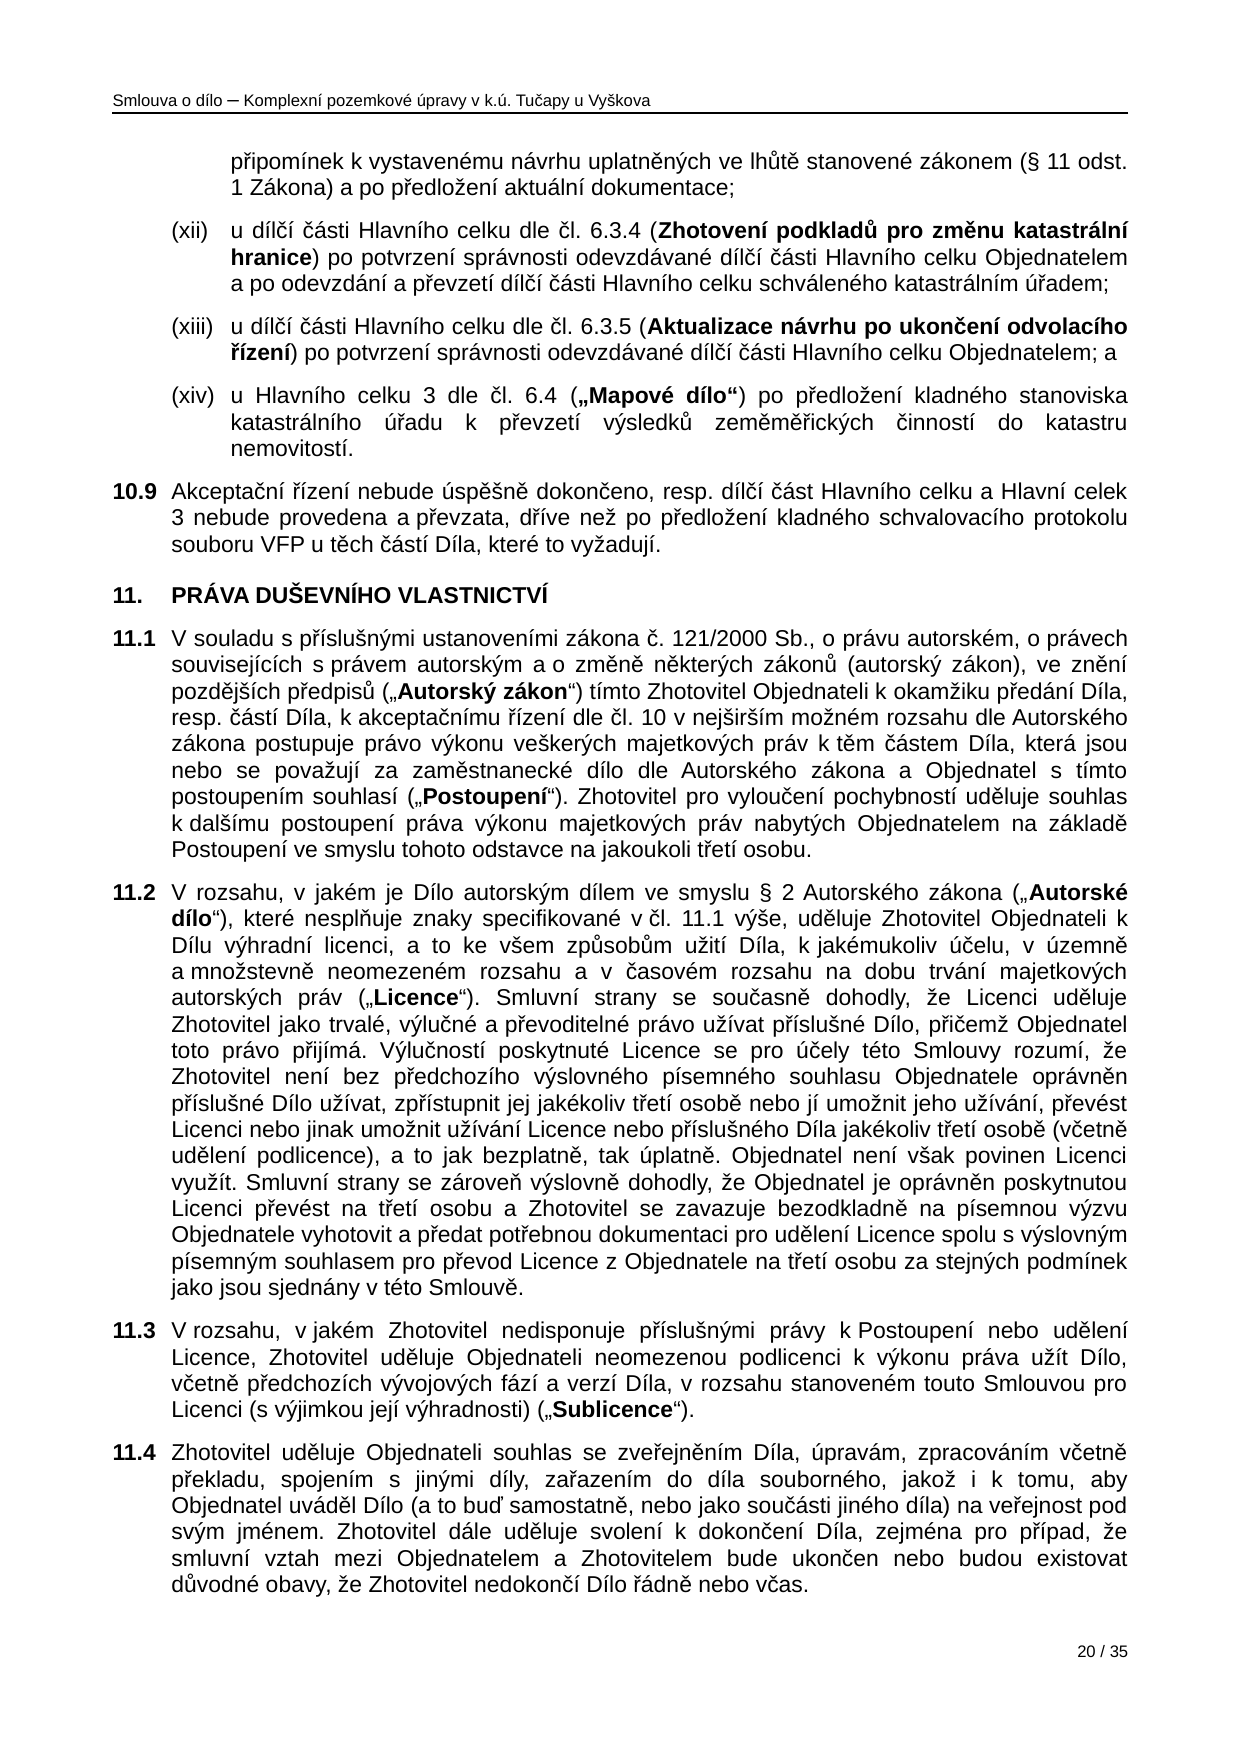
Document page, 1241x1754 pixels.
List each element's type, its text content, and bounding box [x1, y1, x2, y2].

list u dílčí části Hlavního celku dle čl. 6.3.5 (Aktualizace návrhu po ukončení odvolacího řízení) po potvrzení správnosti odevzdávané dílčí části Hlavního celku Objednatelem; a [171, 313, 1128, 366]
text Akceptační řízení nebude úspěšně dokončeno, resp. dílčí část Hlavního celku a Hlavní celek 3 nebude provedena a převzata, dříve než po předložení kladného schvalovacího protokolu souboru VFP u těch částí Díla, které to vyžadují. [112, 478, 1128, 557]
text V souladu s příslušnými ustanoveními zákona č. 121/2000 Sb., o právu autorském, o právech souvisejících s právem autorským a o změně některých zákonů (autorský zákon), ve znění pozdějších předpisů („Autorský zákon“) tímto Zhotovitel Objednateli k okamžiku předání Díla, resp. částí Díla, k akceptačnímu řízení dle čl. 10 v nejširším možném rozsahu dle Autorského zákona postupuje právo výkonu veškerých majetkových práv k těm částem Díla, která jsou nebo se považují za zaměstnanecké dílo dle Autorského zákona a Objednatel s tímto postoupením souhlasí („Postoupení“). Zhotovitel pro vyloučení pochybností uděluje souhlas k dalšímu postoupení práva výkonu majetkových práv nabytých Objednatelem na základě Postoupení ve smyslu tohoto odstavce na jakoukoli třetí osobu. [112, 625, 1128, 862]
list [171, 148, 1128, 200]
list u Hlavního celku 3 dle čl. 6.4 („Mapové dílo“) po předložení kladného stanoviska katastrálního úřadu k převzetí výsledků zeměměřických činností do katastru nemovitostí. [171, 382, 1128, 461]
text Zhotovitel uděluje Objednateli souhlas se zveřejněním Díla, úpravám, zpracováním včetně překladu, spojením s jinými díly, zařazením do díla souborného, jakož i k tomu, aby Objednatel uváděl Dílo (a to buď samostatně, nebo jako součásti jiného díla) na veřejnost pod svým jménem. Zhotovitel dále uděluje svolení k dokončení Díla, zejména pro případ, že smluvní vztah mezi Objednatelem a Zhotovitelem bude ukončen nebo budou existovat důvodné obavy, že Zhotovitel nedokončí Dílo řádně nebo včas. [112, 1439, 1128, 1597]
text Práva duševního vlastnictví [112, 582, 1128, 608]
text V rozsahu, v jakém je Dílo autorským dílem ve smyslu § 2 Autorského zákona („Autorské dílo“), které nesplňuje znaky specifikované v čl. 11.1 výše, uděluje Zhotovitel Objednateli k Dílu výhradní licenci, a to ke všem způsobům užití Díla, k jakémukoliv účelu, v územně a množstevně neomezeném rozsahu a v časovém rozsahu na dobu trvání majetkových autorských práv („Licence“). Smluvní strany se současně dohodly, že Licenci uděluje Zhotovitel jako trvalé, výlučné a převoditelné právo užívat příslušné Dílo, přičemž Objednatel toto právo přijímá. Výlučností poskytnuté Licence se pro účely této Smlouvy rozumí, že Zhotovitel není bez předchozího výslovného písemného souhlasu Objednatele oprávněn příslušné Dílo užívat, zpřístupnit jej jakékoliv třetí osobě nebo jí umožnit jeho užívání, převést Licenci nebo jinak umožnit užívání Licence nebo příslušného Díla jakékoliv třetí osobě (včetně udělení podlicence), a to jak bezplatně, tak úplatně. Objednatel není však povinen Licenci využít. Smluvní strany se zároveň výslovně dohodly, že Objednatel je oprávněn poskytnutou Licenci převést na třetí osobu a Zhotovitel se zavazuje bezodkladně na písemnou výzvu Objednatele vyhotovit a předat potřebnou dokumentaci pro udělení Licence spolu s výslovným písemným souhlasem pro převod Licence z Objednatele na třetí osobu za stejných podmínek jako jsou sjednány v této Smlouvě. [112, 879, 1128, 1301]
text V rozsahu, v jakém Zhotovitel nedisponuje příslušnými právy k Postoupení nebo udělení Licence, Zhotovitel uděluje Objednateli neomezenou podlicenci k výkonu práva užít Dílo, včetně předchozích vývojových fází a verzí Díla, v rozsahu stanoveném touto Smlouvou pro Licenci (s výjimkou její výhradnosti) („Sublicence“). [112, 1317, 1128, 1423]
list u dílčí části Hlavního celku dle čl. 6.3.4 (Zhotovení podkladů pro změnu katastrální hranice) po potvrzení správnosti odevzdávané dílčí části Hlavního celku Objednatelem a po odevzdání a převzetí dílčí části Hlavního celku schváleného katastrálním úřadem; [171, 217, 1128, 296]
